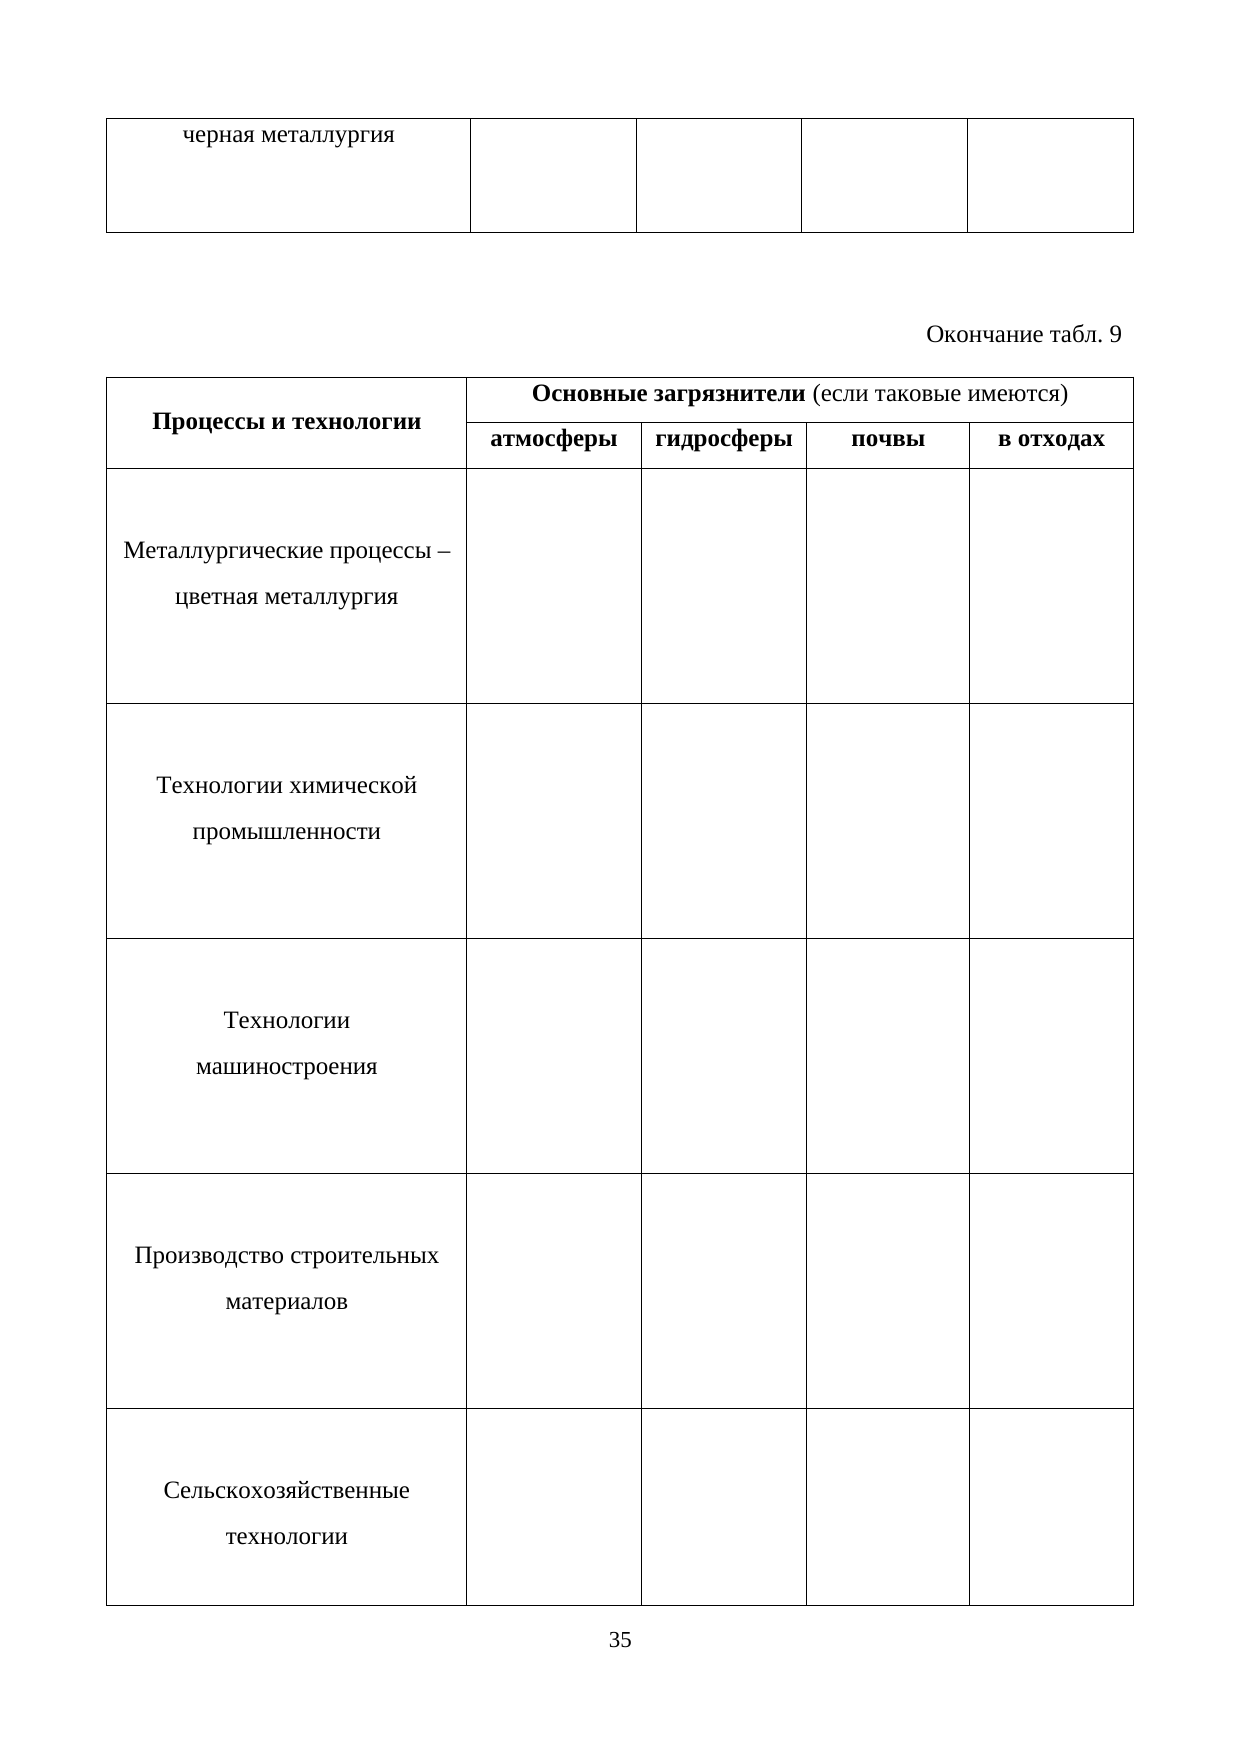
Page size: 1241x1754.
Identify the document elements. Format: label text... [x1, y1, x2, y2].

table_cell Технологии химической промышленности [107, 704, 466, 938]
table_cell [467, 1409, 641, 1605]
table_cell [807, 1409, 969, 1605]
table_cell гидросферы [642, 423, 806, 468]
table_cell [467, 939, 641, 1173]
table_cell [970, 1174, 1133, 1408]
table_cell [642, 469, 806, 703]
table_cell [807, 704, 969, 938]
table_cell атмосферы [467, 423, 641, 468]
table_cell [807, 1174, 969, 1408]
table_cell [807, 939, 969, 1173]
table_cell [467, 1174, 641, 1408]
table_cell [642, 939, 806, 1173]
table_cell [970, 939, 1133, 1173]
table_cell [471, 119, 636, 232]
table_cell в отходах [970, 423, 1133, 468]
table_cell почвы [807, 423, 969, 468]
table_header Процессы и технологии [107, 378, 466, 468]
table_cell [807, 469, 969, 703]
table_cell [637, 119, 801, 232]
table_cell Производство строительных материалов [107, 1174, 466, 1408]
table_cell [642, 1409, 806, 1605]
table_header Основные загрязнители (если таковые имеются) [467, 378, 1133, 422]
table_cell [467, 704, 641, 938]
table_cell [970, 469, 1133, 703]
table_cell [107, 119, 470, 232]
table_cell [467, 469, 641, 703]
table_cell [802, 119, 967, 232]
text Окончание табл. 9 [118, 319, 1122, 348]
table_cell [642, 1174, 806, 1408]
table_cell Технологии машиностроения [107, 939, 466, 1173]
table_cell [970, 1409, 1133, 1605]
table_cell [642, 704, 806, 938]
table_cell [968, 119, 1133, 232]
table_cell [970, 704, 1133, 938]
table_cell Металлургические процессы – цветная металлургия [107, 469, 466, 703]
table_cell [107, 1409, 466, 1605]
